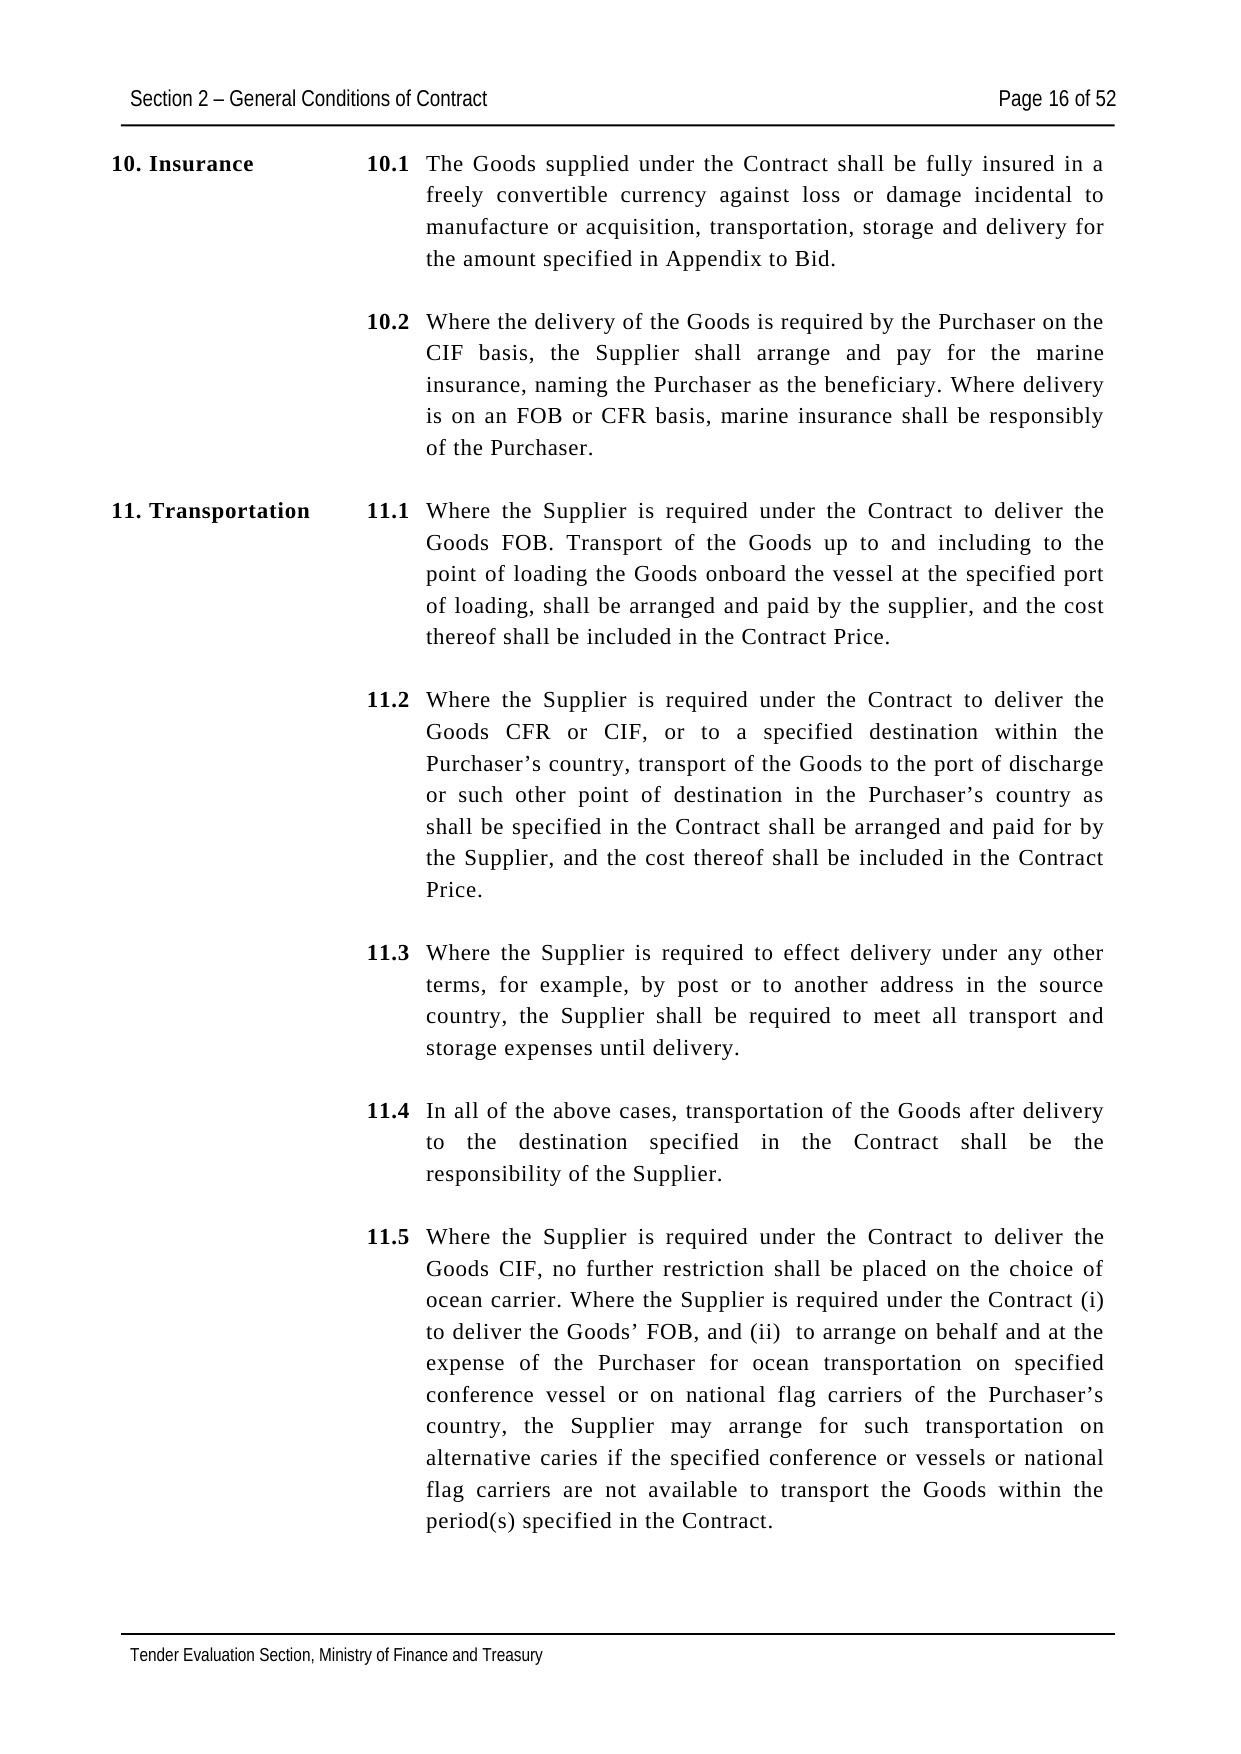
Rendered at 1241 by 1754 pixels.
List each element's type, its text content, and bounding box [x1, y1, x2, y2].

table_cell 11. Transportation [111, 497, 337, 1633]
table_cell 10. Insurance [111, 150, 337, 497]
table_cell 10.1 The Goods supplied under the Contract shall be fully insured in a freely convertible currency against loss or damage incidental to manufacture or acquisition, transportation, storage and delivery for the amount specified in Appendix to Bid. 10.2 Where the delivery of the Goods is required by the Purchaser on the CIF basis, the Supplier shall arrange and pay for the marine insurance, naming the Purchaser as the beneficiary. Where delivery is on an FOB or CFR basis, marine insurance shall be responsibly of the Purchaser. [337, 150, 1124, 497]
table_cell 11.1 Where the Supplier is required under the Contract to deliver the Goods FOB. Transport of the Goods up to and including to the point of loading the Goods onboard the vessel at the specified port of loading, shall be arranged and paid by the supplier, and the cost thereof shall be included in the Contract Price. 11.2 Where the Supplier is required under the Contract to deliver the Goods CFR or CIF, or to a specified destination within the Purchaser’s country, transport of the Goods to the port of discharge or such other point of destination in the Purchaser’s country as shall be specified in the Contract shall be arranged and paid for by the Supplier, and the cost thereof shall be included in the Contract Price. 11.3 Where the Supplier is required to effect delivery under any other terms, for example, by post or to another address in the source country, the Supplier shall be required to meet all transport and storage expenses until delivery. 11.4 In all of the above cases, transportation of the Goods after delivery to the destination specified in the Contract shall be the responsibility of the Supplier. 11.5 Where the Supplier is required under the Contract to deliver the Goods CIF, no further restriction shall be placed on the choice of ocean carrier. Where the Supplier is required under the Contract (i) to deliver the Goods’ FOB, and (ii) to arrange on behalf and at the expense of the Purchaser for ocean transportation on specified conference vessel or on national flag carriers of the Purchaser’s country, the Supplier may arrange for such transportation on alternative caries if the specified conference or vessels or national flag carriers are not available to transport the Goods within the period(s) specified in the Contract. [337, 497, 1124, 1633]
